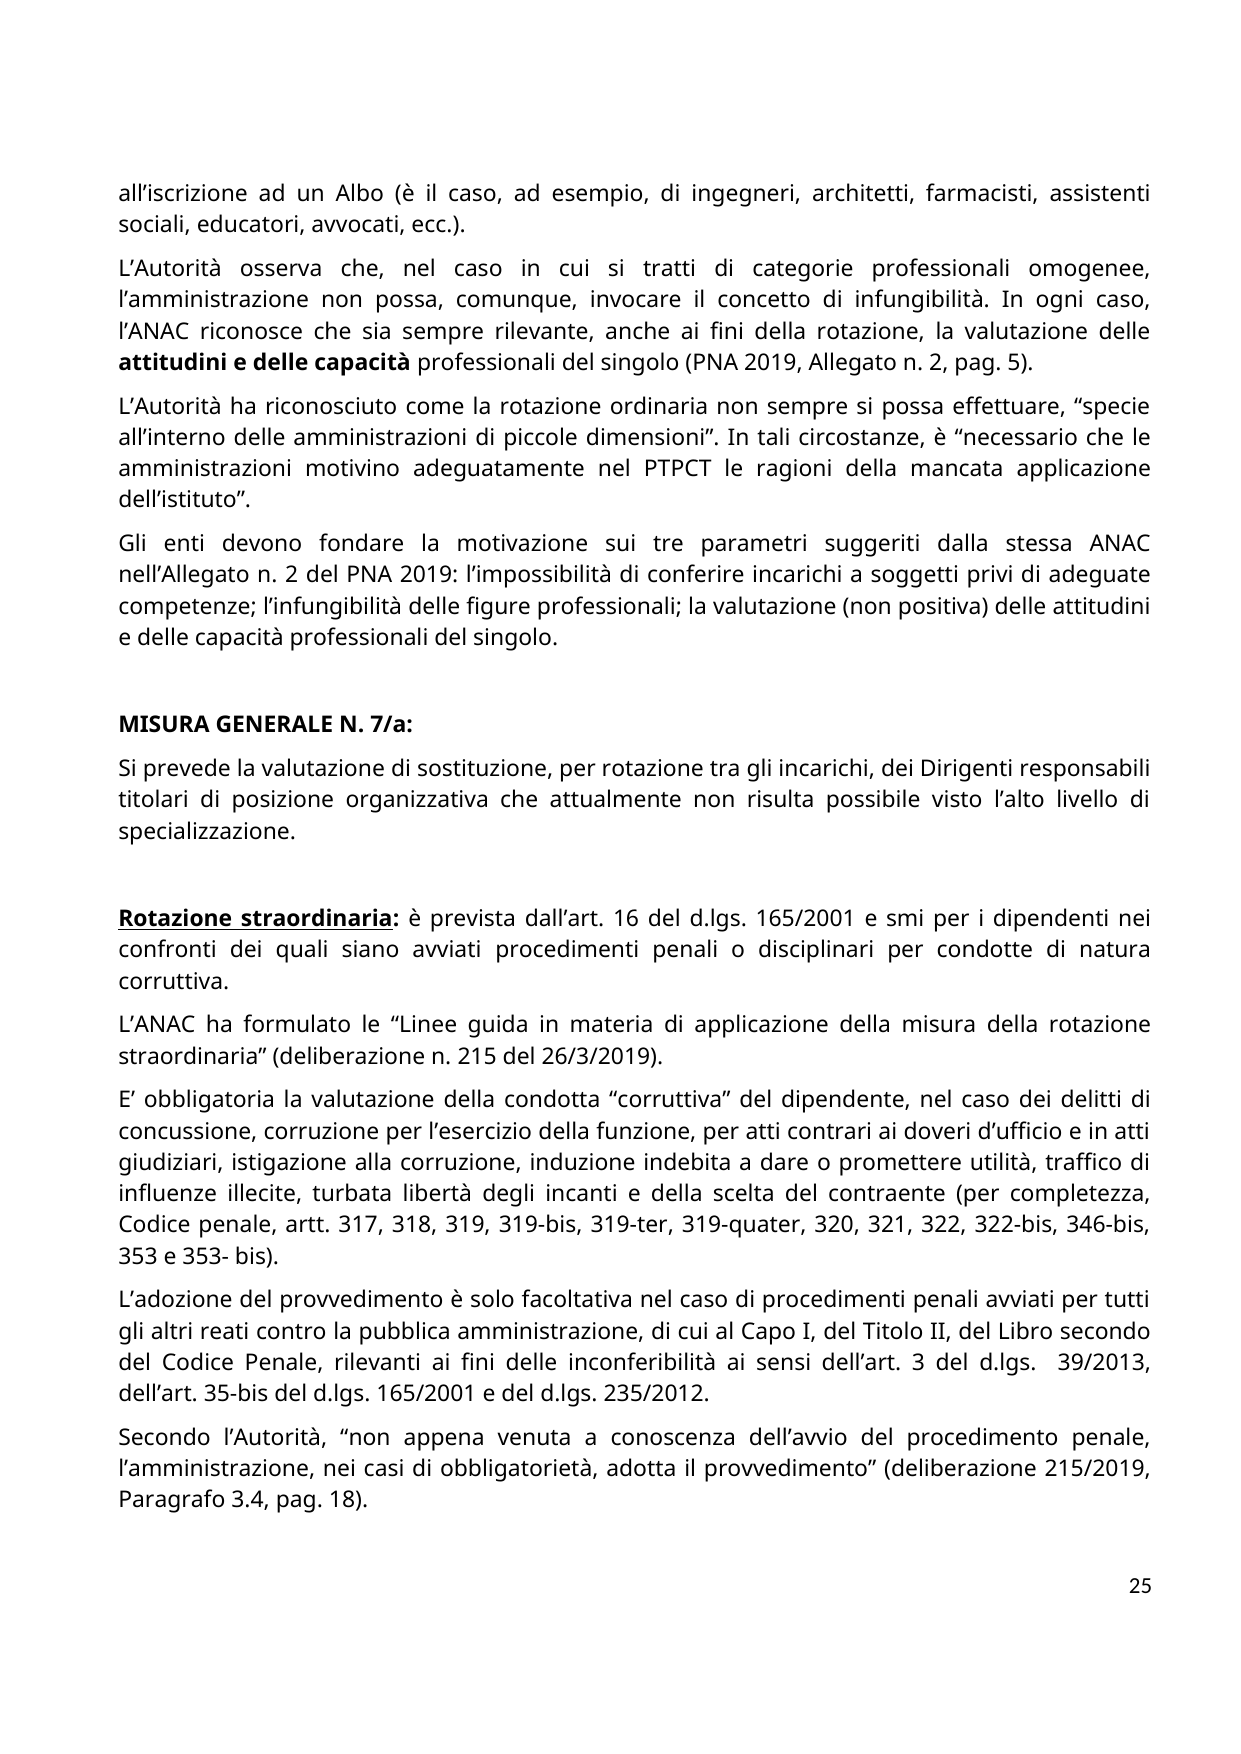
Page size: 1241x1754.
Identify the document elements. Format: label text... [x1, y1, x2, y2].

text L’Autorità ha riconosciuto come la rotazione ordinaria non sempre si possa effettuare, “specie all’interno delle amministrazioni di piccole dimensioni”. In tali circostanze, è “necessario che le amministrazioni motivino adeguatamente nel PTPCT le ragioni della mancata applicazione dell’istituto”. [118, 390, 1152, 515]
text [118, 177, 1152, 240]
text E’ obbligatoria la valutazione della condotta “corruttiva” del dipendente, nel caso dei delitti di concussione, corruzione per l’esercizio della funzione, per atti contrari ai doveri d’ufficio e in atti giudiziari, istigazione alla corruzione, induzione indebita a dare o promettere utilità, traffico di influenze illecite, turbata libertà degli incanti e della scelta del contraente (per completezza, Codice penale, artt. 317, 318, 319, 319-bis, 319-ter, 319-quater, 320, 321, 322, 322-bis, 346-bis, 353 e 353- bis). [118, 1083, 1152, 1271]
text L’adozione del provvedimento è solo facoltativa nel caso di procedimenti penali avviati per tutti gli altri reati contro la pubblica amministrazione, di cui al Capo I, del Titolo II, del Libro secondo del Codice Penale, rilevanti ai fini delle inconferibilità ai sensi dell’art. 3 del d.lgs. 39/2013, dell’art. 35-bis del d.lgs. 165/2001 e del d.lgs. 235/2012. [118, 1283, 1152, 1408]
text Gli enti devono fondare la motivazione sui tre parametri suggeriti dalla stessa ANAC nell’Allegato n. 2 del PNA 2019: l’impossibilità di conferire incarichi a soggetti privi di adeguate competenze; l’infungibilità delle figure professionali; la valutazione (non positiva) delle attitudini e delle capacità professionali del singolo. [118, 527, 1152, 652]
text Rotazione straordinaria: è prevista dall’art. 16 del d.lgs. 165/2001 e smi per i dipendenti nei confronti dei quali siano avviati procedimenti penali o disciplinari per condotte di natura corruttiva. [118, 902, 1152, 996]
text L’ANAC ha formulato le “Linee guida in materia di applicazione della misura della rotazione straordinaria” (deliberazione n. 215 del 26/3/2019). [118, 1008, 1152, 1071]
text MISURA GENERALE N. 7/a: [118, 708, 1152, 740]
text Si prevede la valutazione di sostituzione, per rotazione tra gli incarichi, dei Dirigenti responsabili titolari di posizione organizzativa che attualmente non risulta possibile visto l’alto livello di specializzazione. [118, 752, 1152, 846]
text Secondo l’Autorità, “non appena venuta a conoscenza dell’avvio del procedimento penale, l’amministrazione, nei casi di obbligatorietà, adotta il provvedimento” (deliberazione 215/2019, Paragrafo 3.4, pag. 18). [118, 1421, 1152, 1515]
text L’Autorità osserva che, nel caso in cui si tratti di categorie professionali omogenee, l’amministrazione non possa, comunque, invocare il concetto di infungibilità. In ogni caso, l’ANAC riconosce che sia sempre rilevante, anche ai fini della rotazione, la valutazione delle attitudini e delle capacità professionali del singolo (PNA 2019, Allegato n. 2, pag. 5). [118, 252, 1152, 377]
